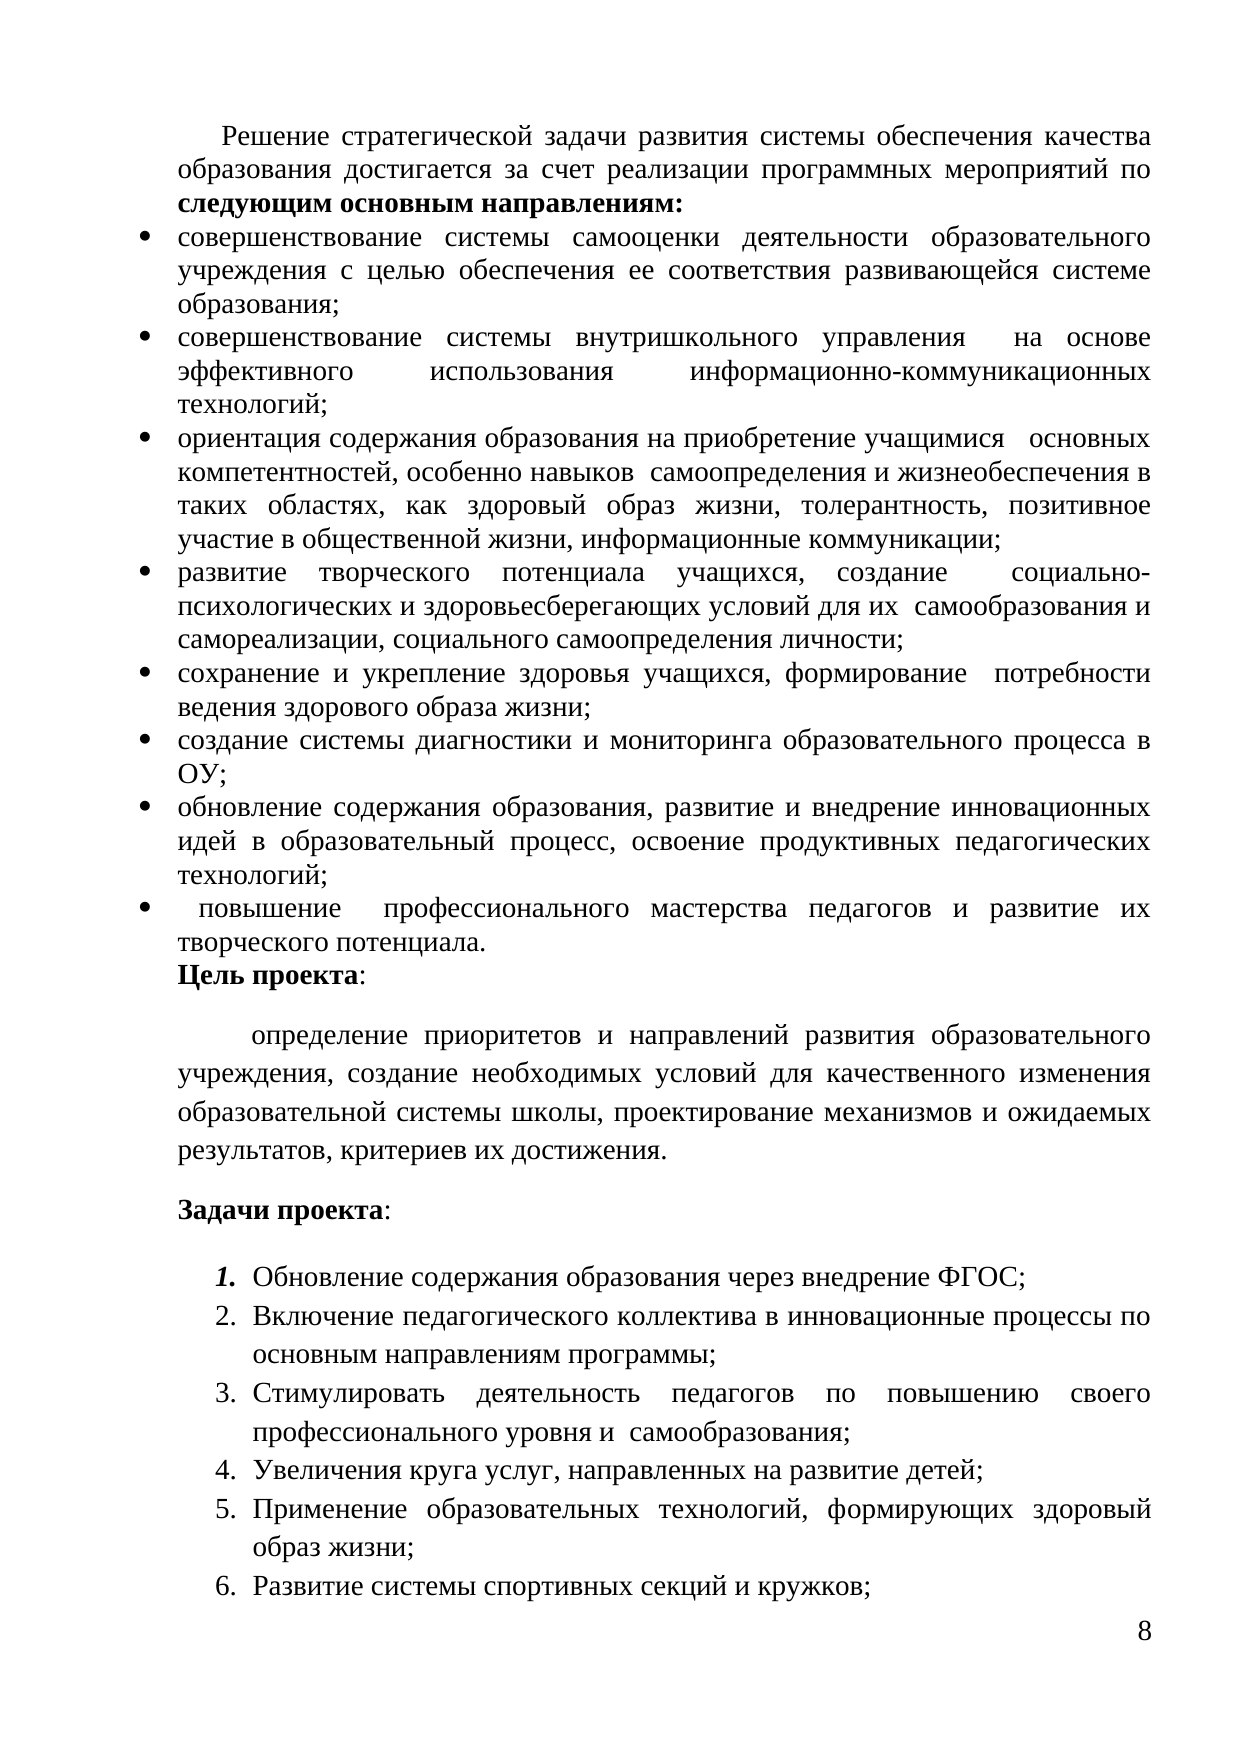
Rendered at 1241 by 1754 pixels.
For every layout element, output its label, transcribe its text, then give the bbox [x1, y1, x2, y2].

list Развитие системы спортивных секций и кружков; [215, 1568, 1152, 1601]
list повышение профессионального мастерства педагогов и развитие их творческого потенциала. [140, 890, 1152, 957]
list Применение образовательных технологий, формирующих здоровый образ жизни; [215, 1491, 1152, 1563]
text определение приоритетов и направлений развития образовательного учреждения, создание необходимых условий для качественного изменения образовательной системы школы, проектирование механизмов и ожидаемых результатов, критериев их достижения. [177, 1017, 1152, 1166]
list создание системы диагностики и мониторинга образовательного процесса в ОУ; [140, 722, 1152, 789]
text Задачи проекта: [177, 1192, 1152, 1225]
list Увеличения круга услуг, направленных на развитие детей; [215, 1452, 1152, 1486]
text Цель проекта: [177, 957, 1152, 991]
list совершенствование системы самооценки деятельности образовательного учреждения с целью обеспечения ее соответствия развивающейся системе образования; [140, 219, 1152, 319]
list обновление содержания образования, развитие и внедрение инновационных идей в образовательный процесс, освоение продуктивных педагогических технологий; [140, 789, 1152, 890]
list ориентация содержания образования на приобретение учащимися основных компетентностей, особенно навыков самоопределения и жизнеобеспечения в таких областях, как здоровый образ жизни, толерантность, позитивное участие в общественной жизни, информационные коммуникации; [140, 420, 1152, 554]
list Обновление содержания образования через внедрение ФГОС; [215, 1259, 1152, 1293]
list сохранение и укрепление здоровья учащихся, формирование потребности ведения здорового образа жизни; [140, 655, 1152, 722]
list развитие творческого потенциала учащихся, создание социально-психологических и здоровьесберегающих условий для их самообразования и самореализации, социального самоопределения личности; [140, 554, 1152, 655]
list совершенствование системы внутришкольного управления на основе эффективного использования информационно-коммуникационных технологий; [140, 319, 1152, 420]
text Решение стратегической задачи развития системы обеспечения качества образования достигается за счет реализации программных мероприятий по следующим основным направлениям: [177, 118, 1152, 219]
list Включение педагогического коллектива в инновационные процессы по основным направлениям программы; [215, 1298, 1152, 1370]
list Стимулировать деятельность педагогов по повышению своего профессионального уровня и самообразования; [215, 1375, 1152, 1447]
